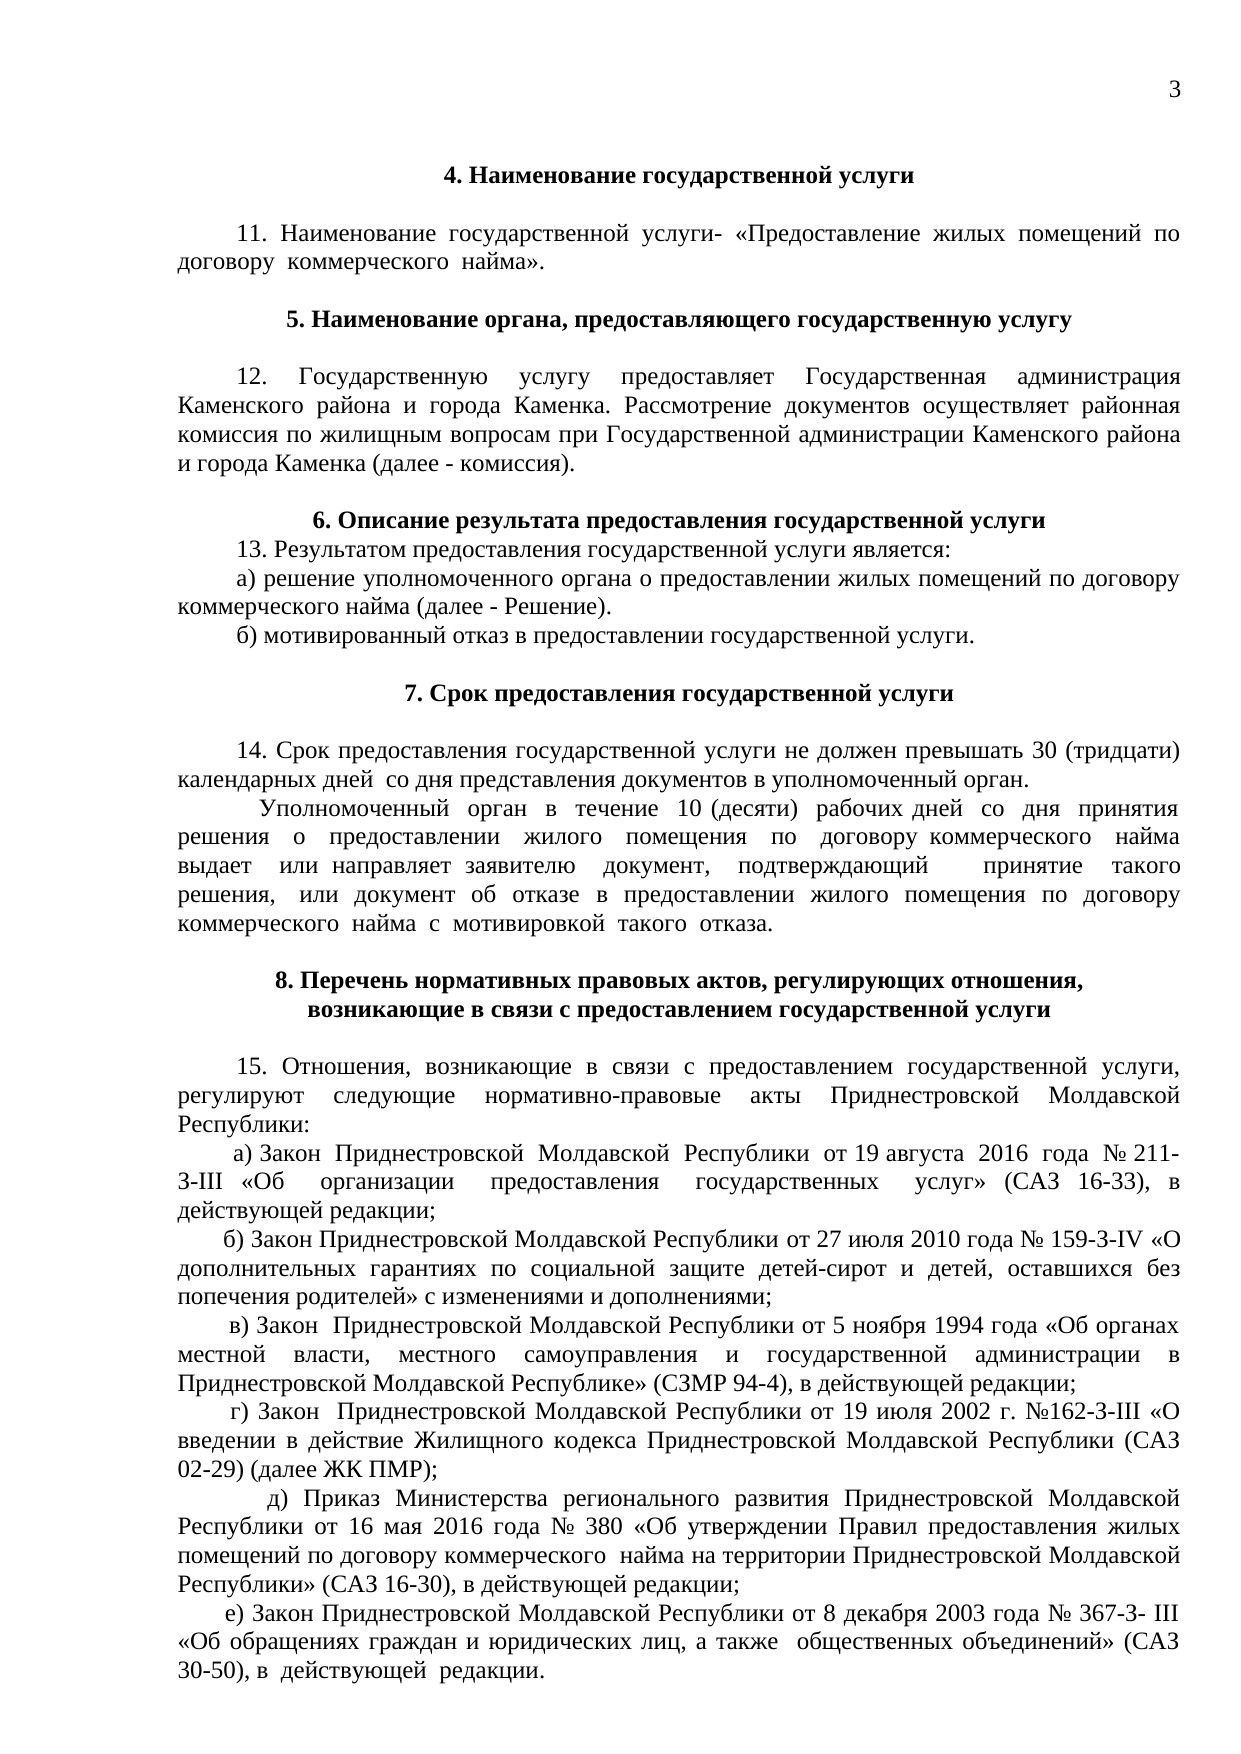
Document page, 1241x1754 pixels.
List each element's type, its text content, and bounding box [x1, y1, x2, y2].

text г) Закон Приднестровской Молдавской Республики от 19 июля 2002 г. №162-З-III «О введении в действие Жилищного кодекса Приднестровской Молдавской Республики (САЗ 02-29) (далее ЖК ПМР); [177, 1396, 1181, 1483]
text б) Закон Приднестровской Молдавской Республики от 27 июля 2010 года № 159-З-IV «О дополнительных гарантиях по социальной защите детей-сирот и детей, оставшихся без попечения родителей» с изменениями и дополнениями; [177, 1224, 1181, 1310]
text б) мотивированный отказ в предоставлении государственной услуги. [177, 620, 1181, 649]
text 12. Государственную услугу предоставляет Государственная администрация Каменского района и города Каменка. Рассмотрение документов осуществляет районная комиссия по жилищным вопросам при Государственной администрации Каменского района и города Каменка (далее - комиссия). [177, 361, 1181, 476]
text 6. Описание результата предоставления государственной услуги [177, 505, 1181, 534]
list возникающие в связи с предоставлением государственной услуги [177, 994, 1181, 1023]
text а) решение уполномоченного органа о предоставлении жилых помещений по договору коммерческого найма (далее - Решение). [177, 563, 1181, 620]
text 5. Наименование органа, предоставляющего государственную услугу [177, 304, 1181, 333]
list 4. Наименование государственной услуги [177, 160, 1181, 189]
text 7. Срок предоставления государственной услуги [177, 678, 1181, 706]
text 11. Наименование государственной услуги- «Предоставление жилых помещений по договору коммерческого найма». [177, 218, 1181, 275]
list 8. Перечень нормативных правовых актов, регулирующих отношения, [177, 965, 1181, 994]
text а) Закон Приднестровской Молдавской Республики от 19 августа 2016 года № 211-З-III «Об организации предоставления государственных услуг» (САЗ 16-33), в действующей редакции; [177, 1138, 1181, 1224]
text 13. Результатом предоставления государственной услуги является: [177, 534, 1181, 563]
text 14. Срок предоставления государственной услуги не должен превышать 30 (тридцати) календарных дней со дня представления документов в уполномоченный орган. [177, 735, 1181, 793]
text в) Закон Приднестровской Молдавской Республики от 5 ноября 1994 года «Об органах местной власти, местного самоуправления и государственной администрации в Приднестровской Молдавской Республике» (СЗМР 94-4), в действующей редакции; [177, 1310, 1181, 1396]
text д) Приказ Министерства регионального развития Приднестровской Молдавской Республики от 16 мая 2016 года № 380 «Об утверждении Правил предоставления жилых помещений по договору коммерческого найма на территории Приднестровской Молдавской Республики» (САЗ 16-30), в действующей редакции; [177, 1483, 1181, 1598]
text е) Закон Приднестровской Молдавской Республики от 8 декабря 2003 года № 367-З- III «Об обращениях граждан и юридических лиц, а также общественных объединений» (САЗ 30-50), в действующей редакции. [177, 1598, 1181, 1684]
text 15. Отношения, возникающие в связи с предоставлением государственной услуги, регулируют следующие нормативно-правовые акты Приднестровской Молдавской Республики: [177, 1051, 1181, 1138]
text Уполномоченный орган в течение 10 (десяти) рабочих дней со дня принятия решения о предоставлении жилого помещения по договору коммерческого найма выдает или направляет заявителю документ, подтверждающий принятие такого решения, или документ об отказе в предоставлении жилого помещения по договору коммерческого найма с мотивировкой такого отказа. [177, 793, 1181, 936]
